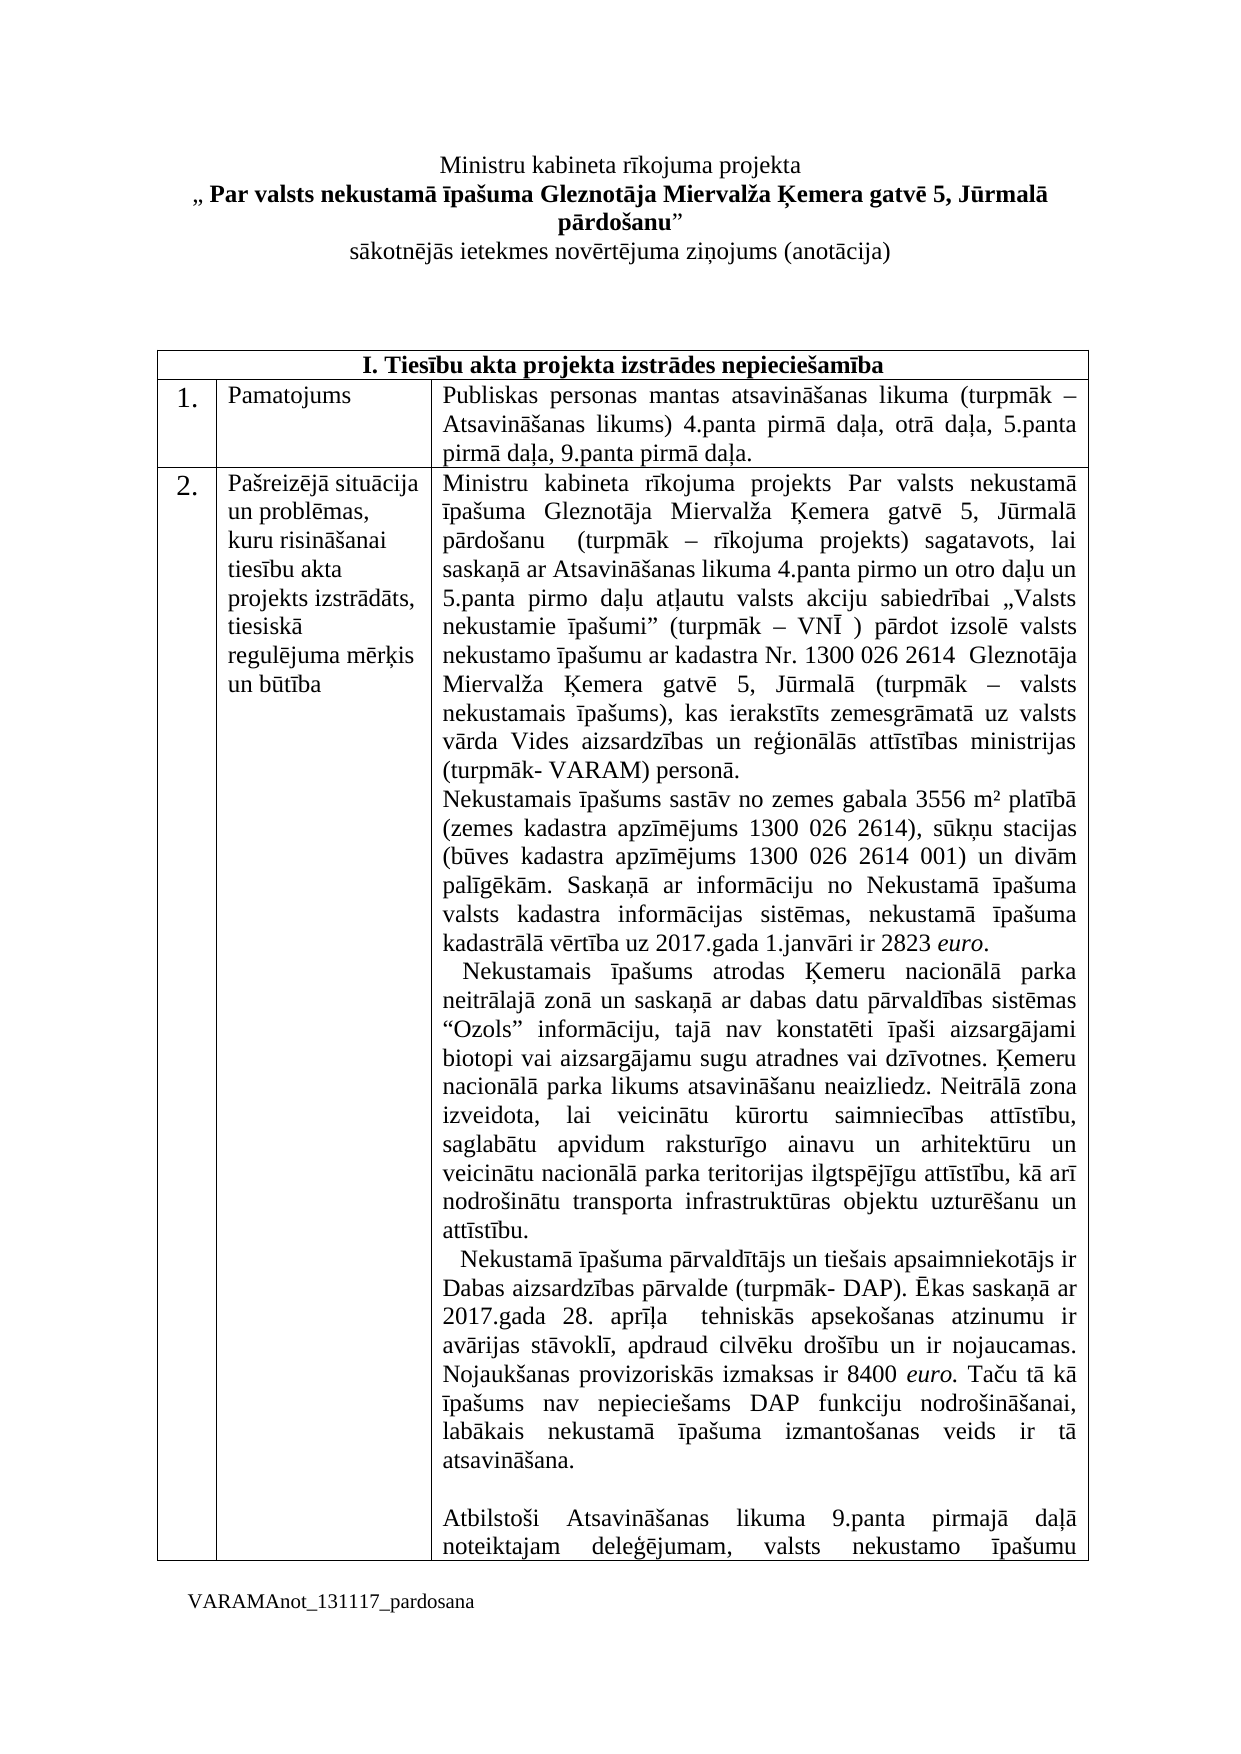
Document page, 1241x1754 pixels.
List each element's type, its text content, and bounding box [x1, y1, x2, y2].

subtitle Ministru kabineta rīkojuma projekta [187, 150, 1053, 179]
table_cell Pamatojums [217, 380, 431, 467]
table_cell 1. [158, 380, 216, 467]
table_cell Publiskas personas mantas atsavināšanas likuma (turpmāk – Atsavināšanas likums) 4.panta pirmā daļa, otrā daļa, 5.panta pirmā daļa, 9.panta pirmā daļa. [432, 380, 1088, 467]
text „ Par valsts nekustamā īpašuma Gleznotāja Miervalža Ķemera gatvē 5, Jūrmalā pārdošanu” [187, 179, 1053, 236]
table_header I. Tiesību akta projekta izstrādes nepieciešamība [158, 351, 1088, 379]
table_cell 2. [158, 468, 216, 1560]
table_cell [217, 468, 431, 1560]
text sākotnējās ietekmes novērtējuma ziņojums (anotācija) [187, 236, 1053, 265]
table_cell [432, 468, 1088, 1560]
